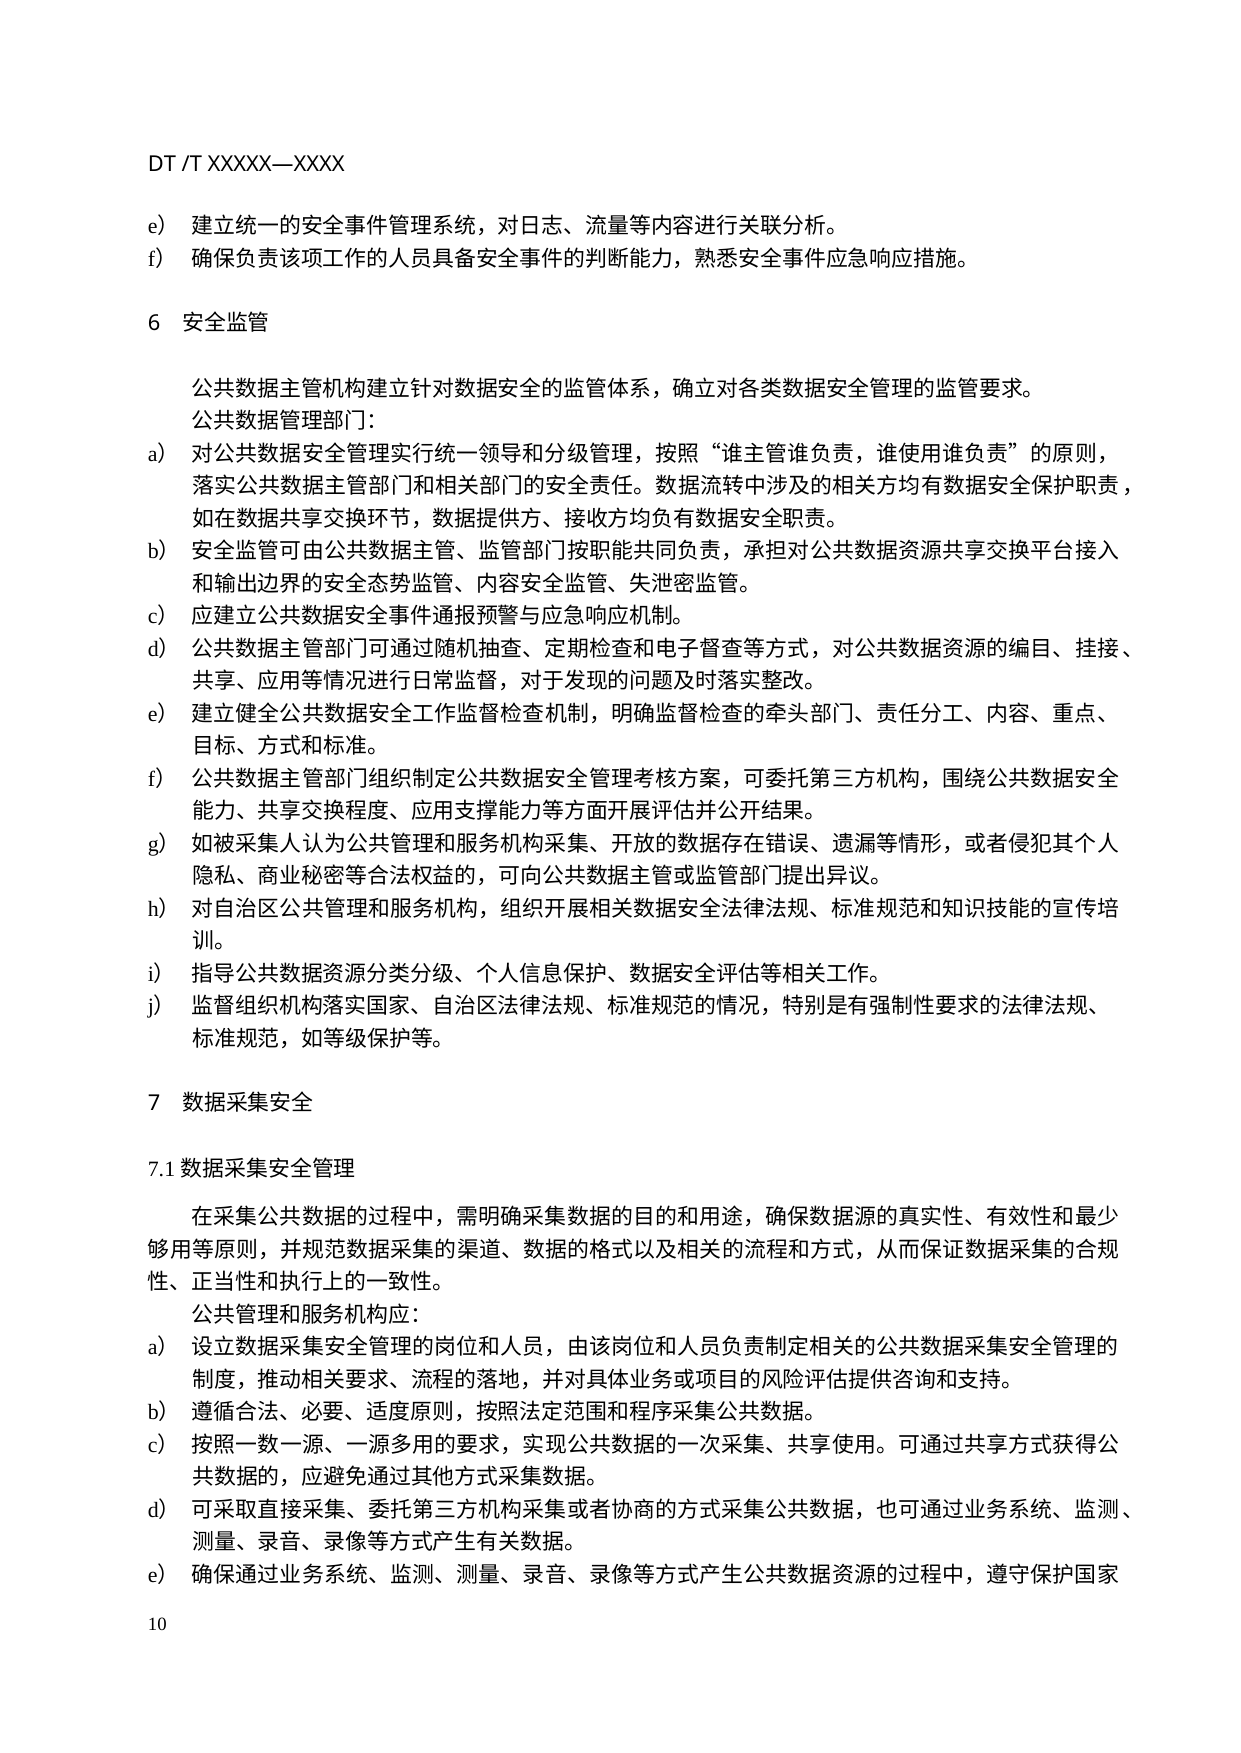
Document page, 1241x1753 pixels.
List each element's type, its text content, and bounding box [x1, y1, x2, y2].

text 公共管理和服务机构应： [148, 1296, 1122, 1329]
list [148, 1556, 1122, 1589]
list 建立统一的安全事件管理系统，对日志、流量等内容进行关联分析。 [148, 208, 1122, 240]
list 可采取直接采集、委托第三方机构采集或者协商的方式采集公共数据，也可通过业务系统、监测、测量、录音、录像等方式产生有关数据。 [148, 1491, 1122, 1556]
list 如被采集人认为公共管理和服务机构采集、开放的数据存在错误、遗漏等情形，或者侵犯其个人隐私、商业秘密等合法权益的，可向公共数据主管或监管部门提出异议。 [148, 825, 1122, 890]
list 监督组织机构落实国家、自治区法律法规、标准规范的情况，特别是有强制性要求的法律法规、标准规范，如等级保护等。 [148, 988, 1122, 1053]
list 遵循合法、必要、适度原则，按照法定范围和程序采集公共数据。 [148, 1394, 1122, 1426]
list 设立数据采集安全管理的岗位和人员，由该岗位和人员负责制定相关的公共数据采集安全管理的制度，推动相关要求、流程的落地，并对具体业务或项目的风险评估提供咨询和支持。 [148, 1329, 1122, 1394]
list 建立健全公共数据安全工作监督检查机制，明确监督检查的牵头部门、责任分工、内容、重点、目标、方式和标准。 [148, 695, 1122, 760]
text 安全监管 [148, 305, 1122, 338]
list 应建立公共数据安全事件通报预警与应急响应机制。 [148, 598, 1122, 630]
list 对公共数据安全管理实行统一领导和分级管理，按照“谁主管谁负责，谁使用谁负责”的原则，落实公共数据主管部门和相关部门的安全责任。数据流转中涉及的相关方均有数据安全保护职责，如在数据共享交换环节，数据提供方、接收方均负有数据安全职责。 [148, 435, 1122, 533]
text 数据采集安全 [148, 1085, 1122, 1118]
list 7.1 数据采集安全管理 [148, 1150, 1122, 1183]
list 按照一数一源、一源多用的要求，实现公共数据的一次采集、共享使用。可通过共享方式获得公共数据的，应避免通过其他方式采集数据。 [148, 1426, 1122, 1491]
list 安全监管可由公共数据主管、监管部门按职能共同负责，承担对公共数据资源共享交换平台接入和输出边界的安全态势监管、内容安全监管、失泄密监管。 [148, 533, 1122, 598]
list 指导公共数据资源分类分级、个人信息保护、数据安全评估等相关工作。 [148, 955, 1122, 988]
text 在采集公共数据的过程中，需明确采集数据的目的和用途，确保数据源的真实性、有效性和最少够用等原则，并规范数据采集的渠道、数据的格式以及相关的流程和方式，从而保证数据采集的合规性、正当性和执行上的一致性。 [148, 1199, 1122, 1296]
list 公共数据主管部门可通过随机抽查、定期检查和电子督查等方式，对公共数据资源的编目、挂接、共享、应用等情况进行日常监督，对于发现的问题及时落实整改。 [148, 630, 1122, 695]
text 公共数据管理部门： [148, 403, 1122, 435]
text 公共数据主管机构建立针对数据安全的监管体系，确立对各类数据安全管理的监管要求。 [148, 370, 1122, 403]
list 公共数据主管部门组织制定公共数据安全管理考核方案，可委托第三方机构，围绕公共数据安全能力、共享交换程度、应用支撑能力等方面开展评估并公开结果。 [148, 760, 1122, 825]
list 对自治区公共管理和服务机构，组织开展相关数据安全法律法规、标准规范和知识技能的宣传培训。 [148, 890, 1122, 955]
list 确保负责该项工作的人员具备安全事件的判断能力，熟悉安全事件应急响应措施。 [148, 240, 1122, 273]
